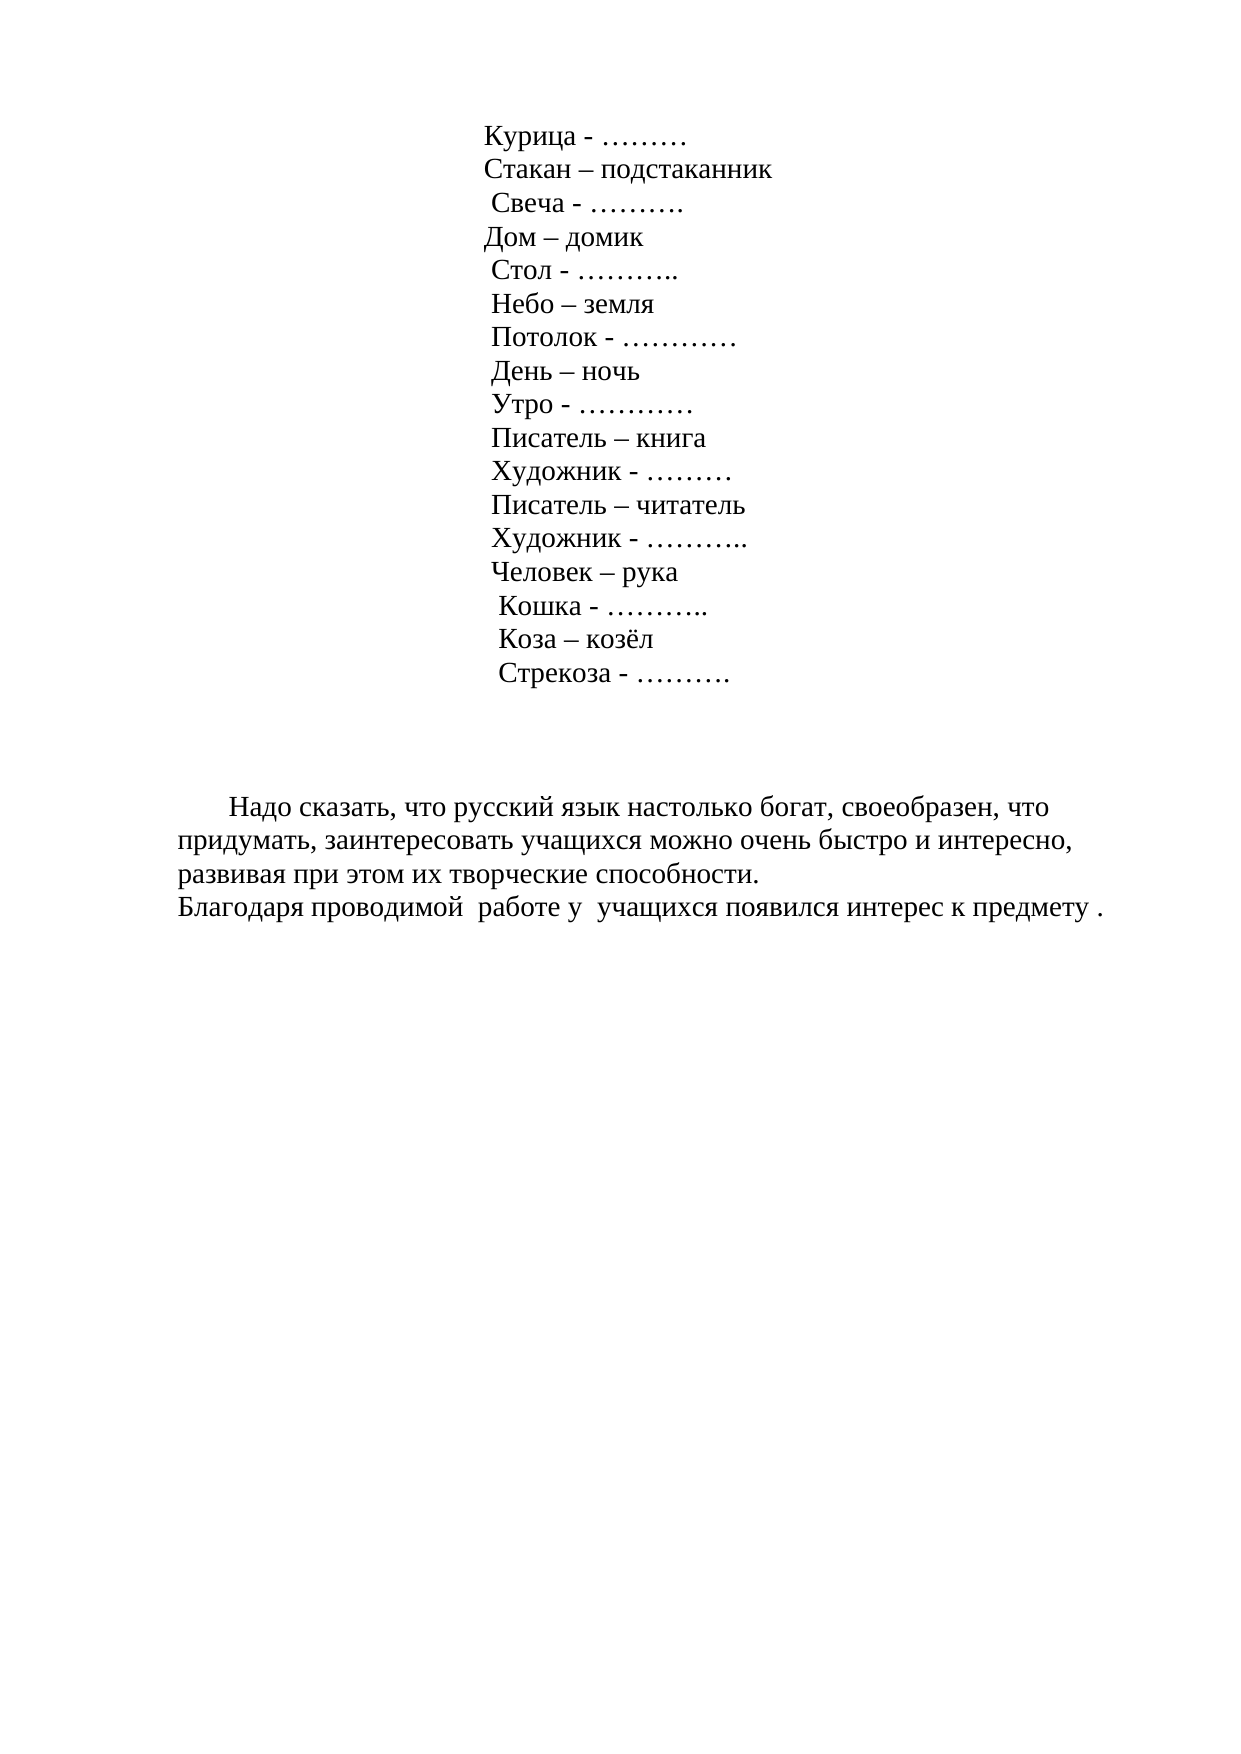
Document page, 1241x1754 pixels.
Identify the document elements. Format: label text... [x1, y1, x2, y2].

text Кошка - ……….. [177, 588, 1152, 621]
text Благодаря проводимой работе у учащихся появился интерес к предмету . [177, 889, 1152, 923]
text Курица - ……… [177, 118, 1152, 152]
text Утро - ………… [177, 386, 1152, 420]
text Писатель – читатель [177, 487, 1152, 521]
text Потолок - ………… [177, 319, 1152, 353]
text День – ночь [177, 353, 1152, 386]
text Стакан – подстаканник [177, 152, 1152, 185]
text Стол - ……….. [177, 252, 1152, 286]
text Надо сказать, что русский язык настолько богат, своеобразен, что придумать, заинтересовать учащихся можно очень быстро и интересно, развивая при этом их творческие способности. [177, 789, 1152, 889]
text Человек – рука [177, 554, 1152, 588]
text Художник - ……….. [177, 521, 1152, 554]
text Коза – козёл [177, 621, 1152, 655]
text Писатель – книга [177, 420, 1152, 453]
text Художник - ……… [177, 453, 1152, 487]
text Свеча - ………. [177, 185, 1152, 219]
text Небо – земля [177, 286, 1152, 319]
text Дом – домик [177, 219, 1152, 252]
text Стрекоза - ………. [177, 655, 1152, 688]
